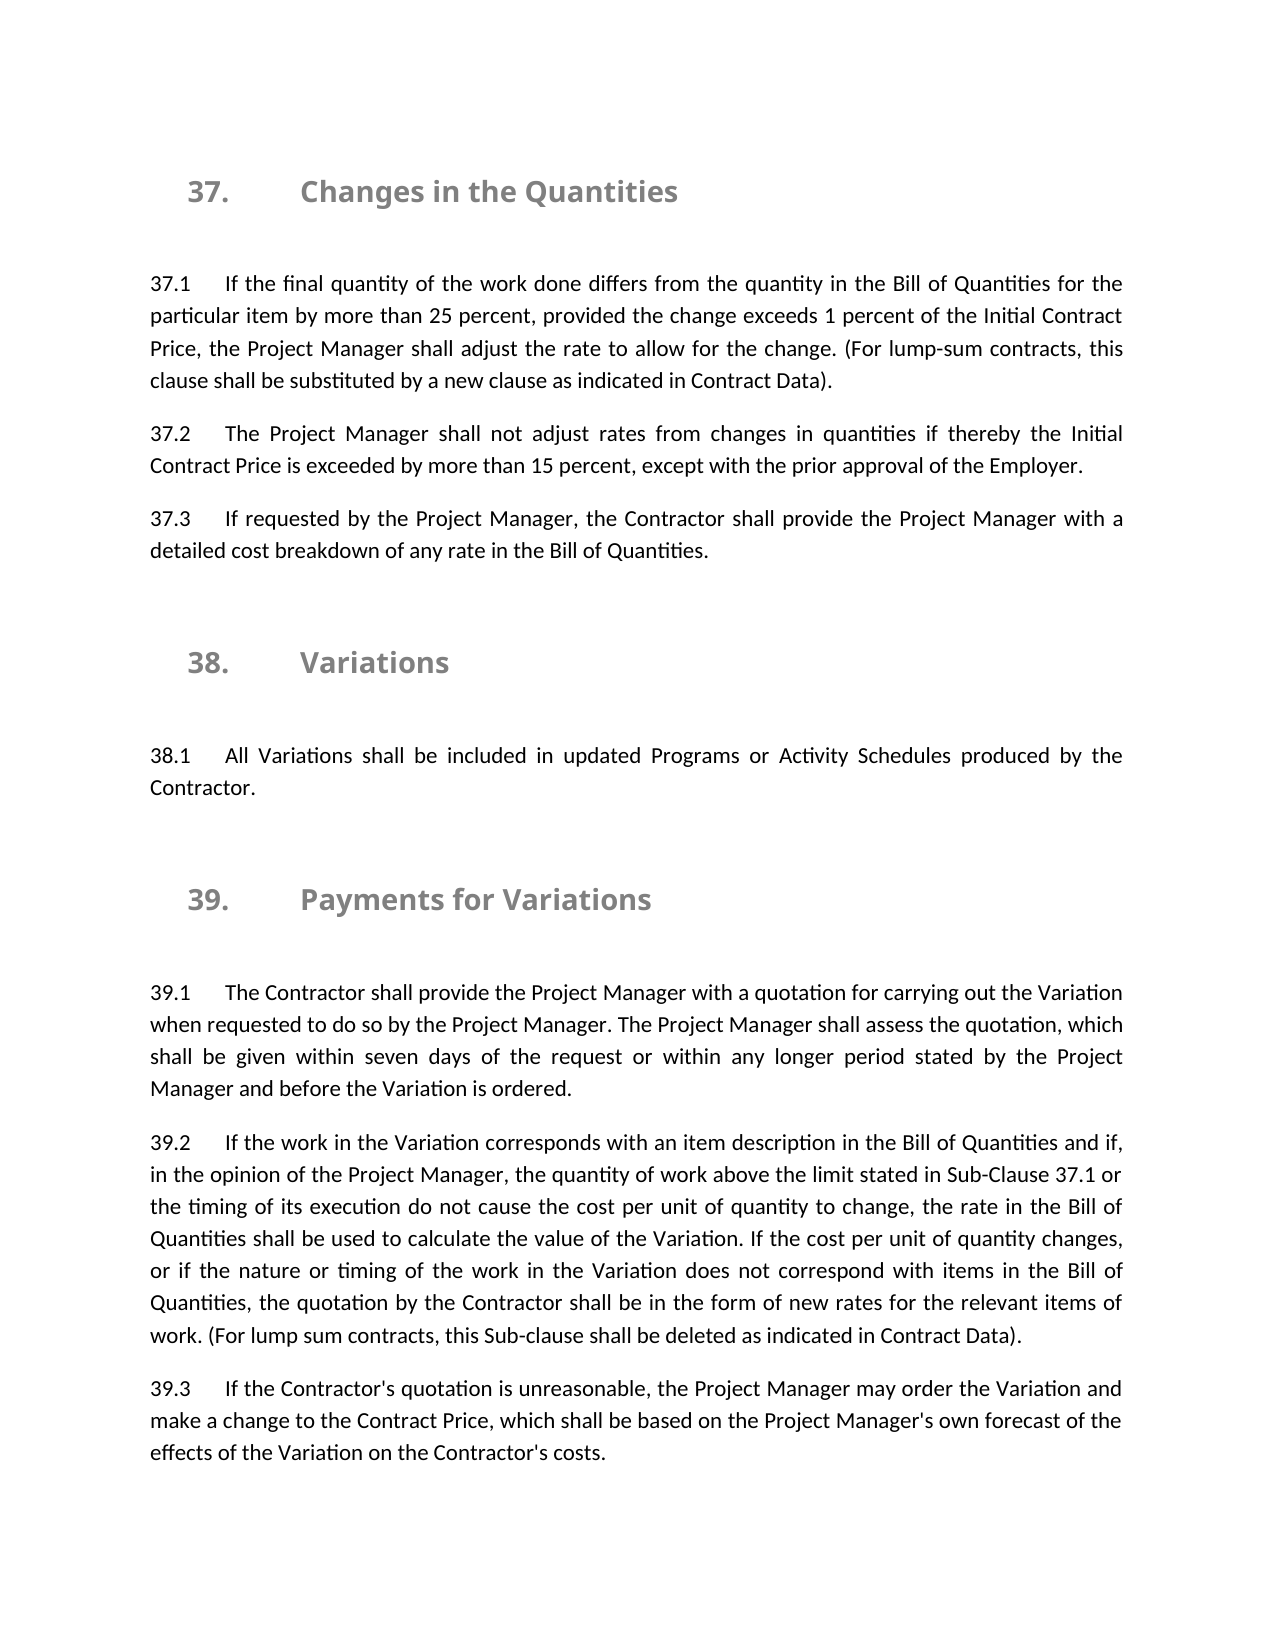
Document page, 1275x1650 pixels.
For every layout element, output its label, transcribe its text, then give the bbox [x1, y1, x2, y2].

subtitle Changes in the Quantities [187, 171, 1125, 211]
text 37.1 If the final quantity of the work done differs from the quantity in the Bill of Quantities for the particular item by more than 25 percent, provided the change exceeds 1 percent of the Initial Contract Price, the Project Manager shall adjust the rate to allow for the change. (For lump-sum contracts, this clause shall be substituted by a new clause as indicated in Contract Data). [150, 269, 1125, 394]
subtitle Payments for Variations [187, 879, 1125, 919]
text 39.2 If the work in the Variation corresponds with an item description in the Bill of Quantities and if, in the opinion of the Project Manager, the quantity of work above the limit stated in Sub-Clause 37.1 or the timing of its execution do not cause the cost per unit of quantity to change, the rate in the Bill of Quantities shall be used to calculate the value of the Variation. If the cost per unit of quantity changes, or if the nature or timing of the work in the Variation does not correspond with items in the Bill of Quantities, the quotation by the Contractor shall be in the form of new rates for the relevant items of work. (For lump sum contracts, this Sub-clause shall be deleted as indicated in Contract Data). [150, 1128, 1125, 1349]
text 39.1 The Contractor shall provide the Project Manager with a quotation for carrying out the Variation when requested to do so by the Project Manager. The Project Manager shall assess the quotation, which shall be given within seven days of the request or within any longer period stated by the Project Manager and before the Variation is ordered. [150, 978, 1125, 1103]
text 39.3 If the Contractor's quotation is unreasonable, the Project Manager may order the Variation and make a change to the Contract Price, which shall be based on the Project Manager's own forecast of the effects of the Variation on the Contractor's costs. [150, 1374, 1125, 1466]
text 38.1 All Variations shall be included in updated Programs or Activity Schedules produced by the Contractor. [150, 741, 1125, 801]
text 37.3 If requested by the Project Manager, the Contractor shall provide the Project Manager with a detailed cost breakdown of any rate in the Bill of Quantities. [150, 504, 1125, 564]
text 37.2 The Project Manager shall not adjust rates from changes in quantities if thereby the Initial Contract Price is exceeded by more than 15 percent, except with the prior approval of the Employer. [150, 419, 1125, 479]
subtitle Variations [187, 642, 1125, 682]
